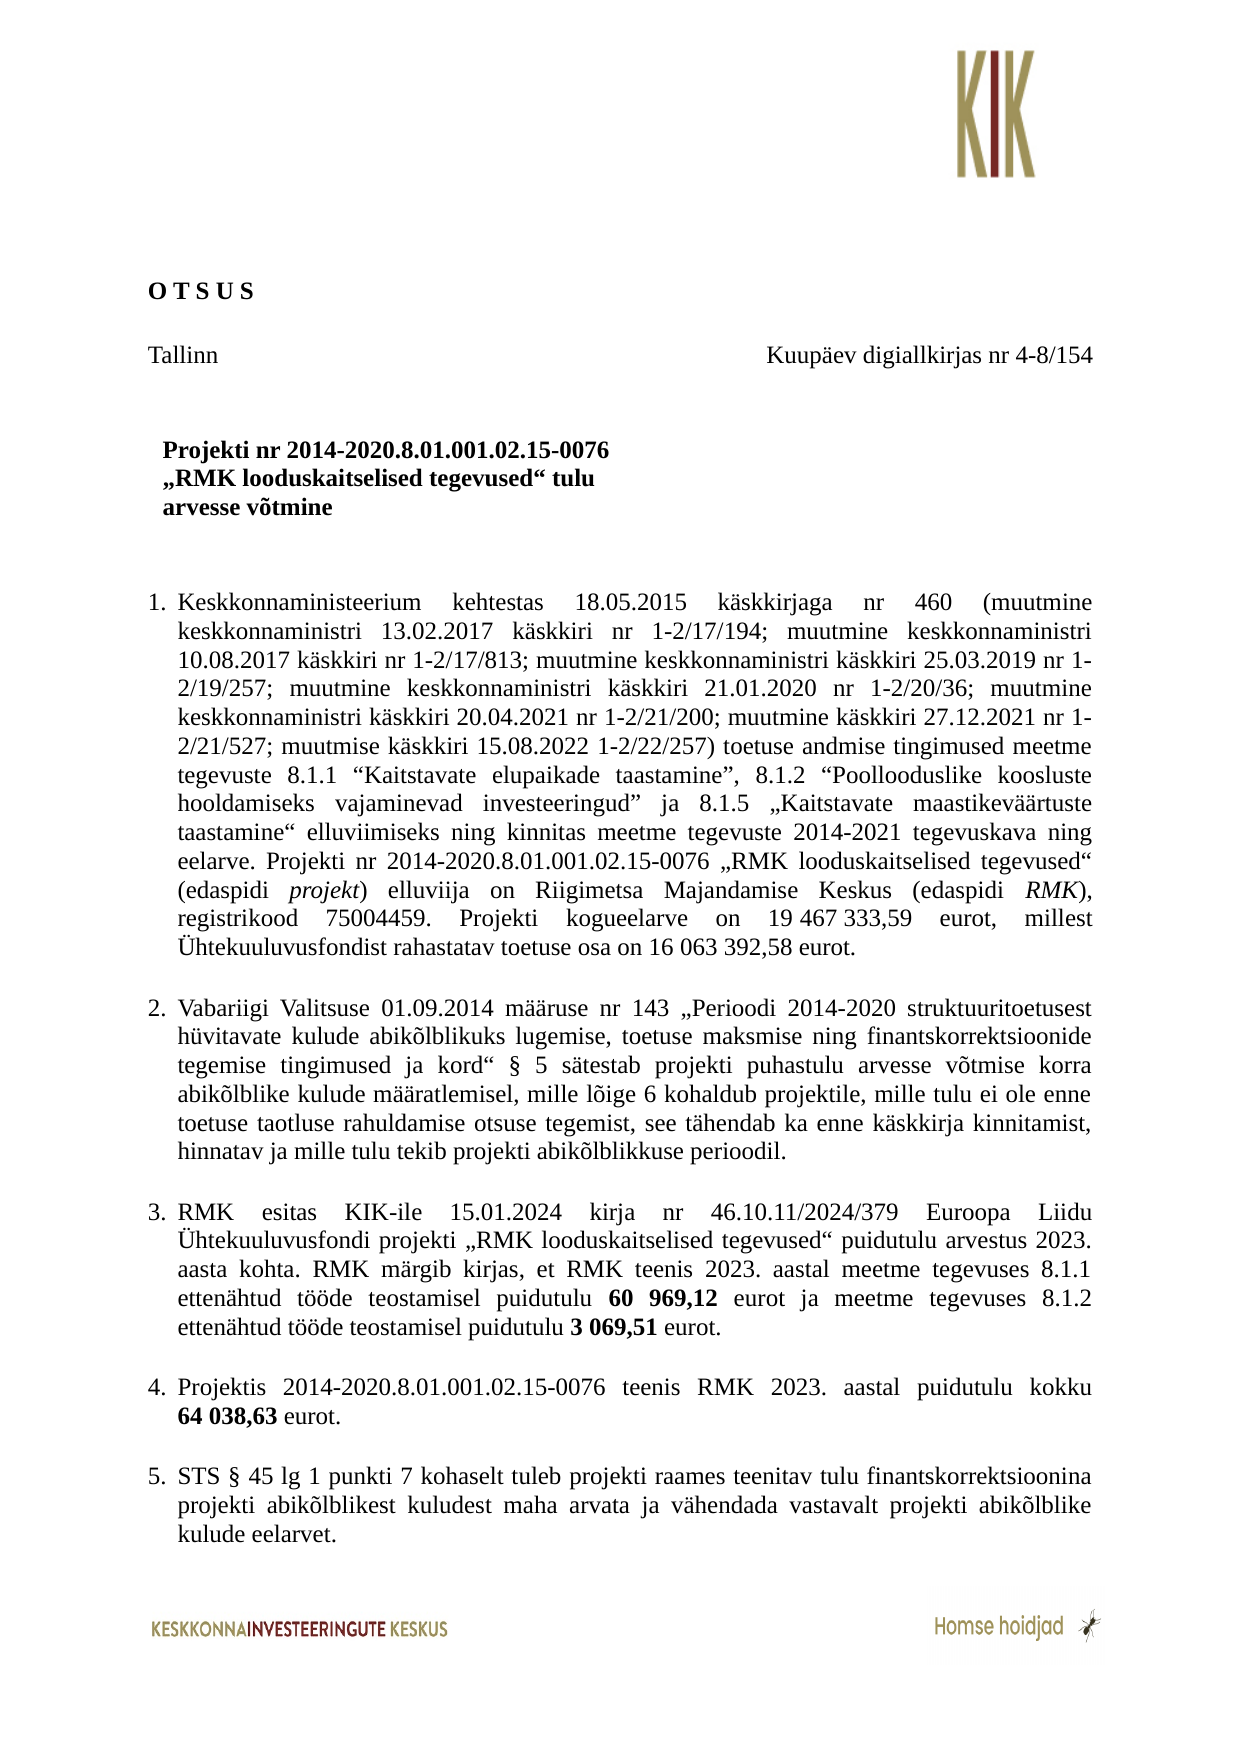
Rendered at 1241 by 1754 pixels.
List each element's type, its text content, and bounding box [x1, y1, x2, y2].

list Vabariigi Valitsuse 01.09.2014 määruse nr 143 „Perioodi 2014-2020 struktuuritoetusest hüvitavate kulude abikõlblikuks lugemise, toetuse maksmise ning finantskorrektsioonide tegemise tingimused ja kord“ § 5 sätestab projekti puhastulu arvesse võtmise korra abikõlblike kulude määratlemisel, mille lõige 6 kohaldub projektile, mille tulu ei ole enne toetuse taotluse rahuldamise otsuse tegemist, see tähendab ka enne käskkirja kinnitamist, hinnatav ja mille tulu tekib projekti abikõlblikkuse perioodil. [148, 993, 1093, 1165]
list Projektis 2014-2020.8.01.001.02.15-0076 teenis RMK 2023. aastal puidutulu kokku 64 038,63 eurot. [148, 1372, 1093, 1430]
picture [151, 1598, 449, 1662]
text O T S U S [148, 276, 1038, 305]
list STS § 45 lg 1 punkti 7 kohaselt tuleb projekti raames teenitav tulu finantskorrektsioonina projekti abikõlblikest kuludest maha arvata ja vähendada vastavalt projekti abikõlblike kulude eelarvet. [148, 1461, 1093, 1548]
table_header Kuupäev digiallkirjas nr 4-8/154 [689, 340, 1093, 371]
picture [899, 0, 1094, 228]
list Keskkonnaministeerium kehtestas 18.05.2015 käskkirjaga nr 460 (muutmine keskkonnaministri 13.02.2017 käskkiri nr 1-2/17/194; muutmine keskkonnaministri 10.08.2017 käskkiri nr 1-2/17/813; muutmine keskkonnaministri käskkiri 25.03.2019 nr 1-2/19/257; muutmine keskkonnaministri käskkiri 21.01.2020 nr 1-2/20/36; muutmine keskkonnaministri käskkiri 20.04.2021 nr 1-2/21/200; muutmine käskkiri 27.12.2021 nr 1-2/21/527; muutmise käskkiri 15.08.2022 1-2/22/257) toetuse andmise tingimused meetme tegevuste 8.1.1 “Kaitstavate elupaikade taastamine”, 8.1.2 “Poollooduslike koosluste hooldamiseks vajaminevad investeeringud” ja 8.1.5 „Kaitstavate maastikeväärtuste taastamine“ elluviimiseks ning kinnitas meetme tegevuste 2014-2021 tegevuskava ning eelarve. Projekti nr 2014-2020.8.01.001.02.15-0076 „RMK looduskaitselised tegevused“ (edaspidi projekt) elluviija on Riigimetsa Majandamise Keskus (edaspidi RMK), registrikood 75004459. Projekti kogueelarve on 19 467 333,59 eurot, millest Ühtekuuluvusfondist rahastatav toetuse osa on 16 063 392,58 eurot. [148, 587, 1093, 961]
picture [926, 1586, 1105, 1665]
table_header Tallinn [148, 340, 689, 371]
table_header Projekti nr 2014-2020.8.01.001.02.15-0076 „RMK looduskaitselised tegevused“ tulu arvesse võtmine [163, 435, 616, 524]
list RMK esitas KIK-ile 15.01.2024 kirja nr 46.10.11/2024/379 Euroopa Liidu Ühtekuuluvusfondi projekti „RMK looduskaitselised tegevused“ puidutulu arvestus 2023. aasta kohta. RMK märgib kirjas, et RMK teenis 2023. aastal meetme tegevuses 8.1.1 ettenähtud tööde teostamisel puidutulu 60 969,12 eurot ja meetme tegevuses 8.1.2 ettenähtud tööde teostamisel puidutulu 3 069,51 eurot. [148, 1197, 1093, 1341]
